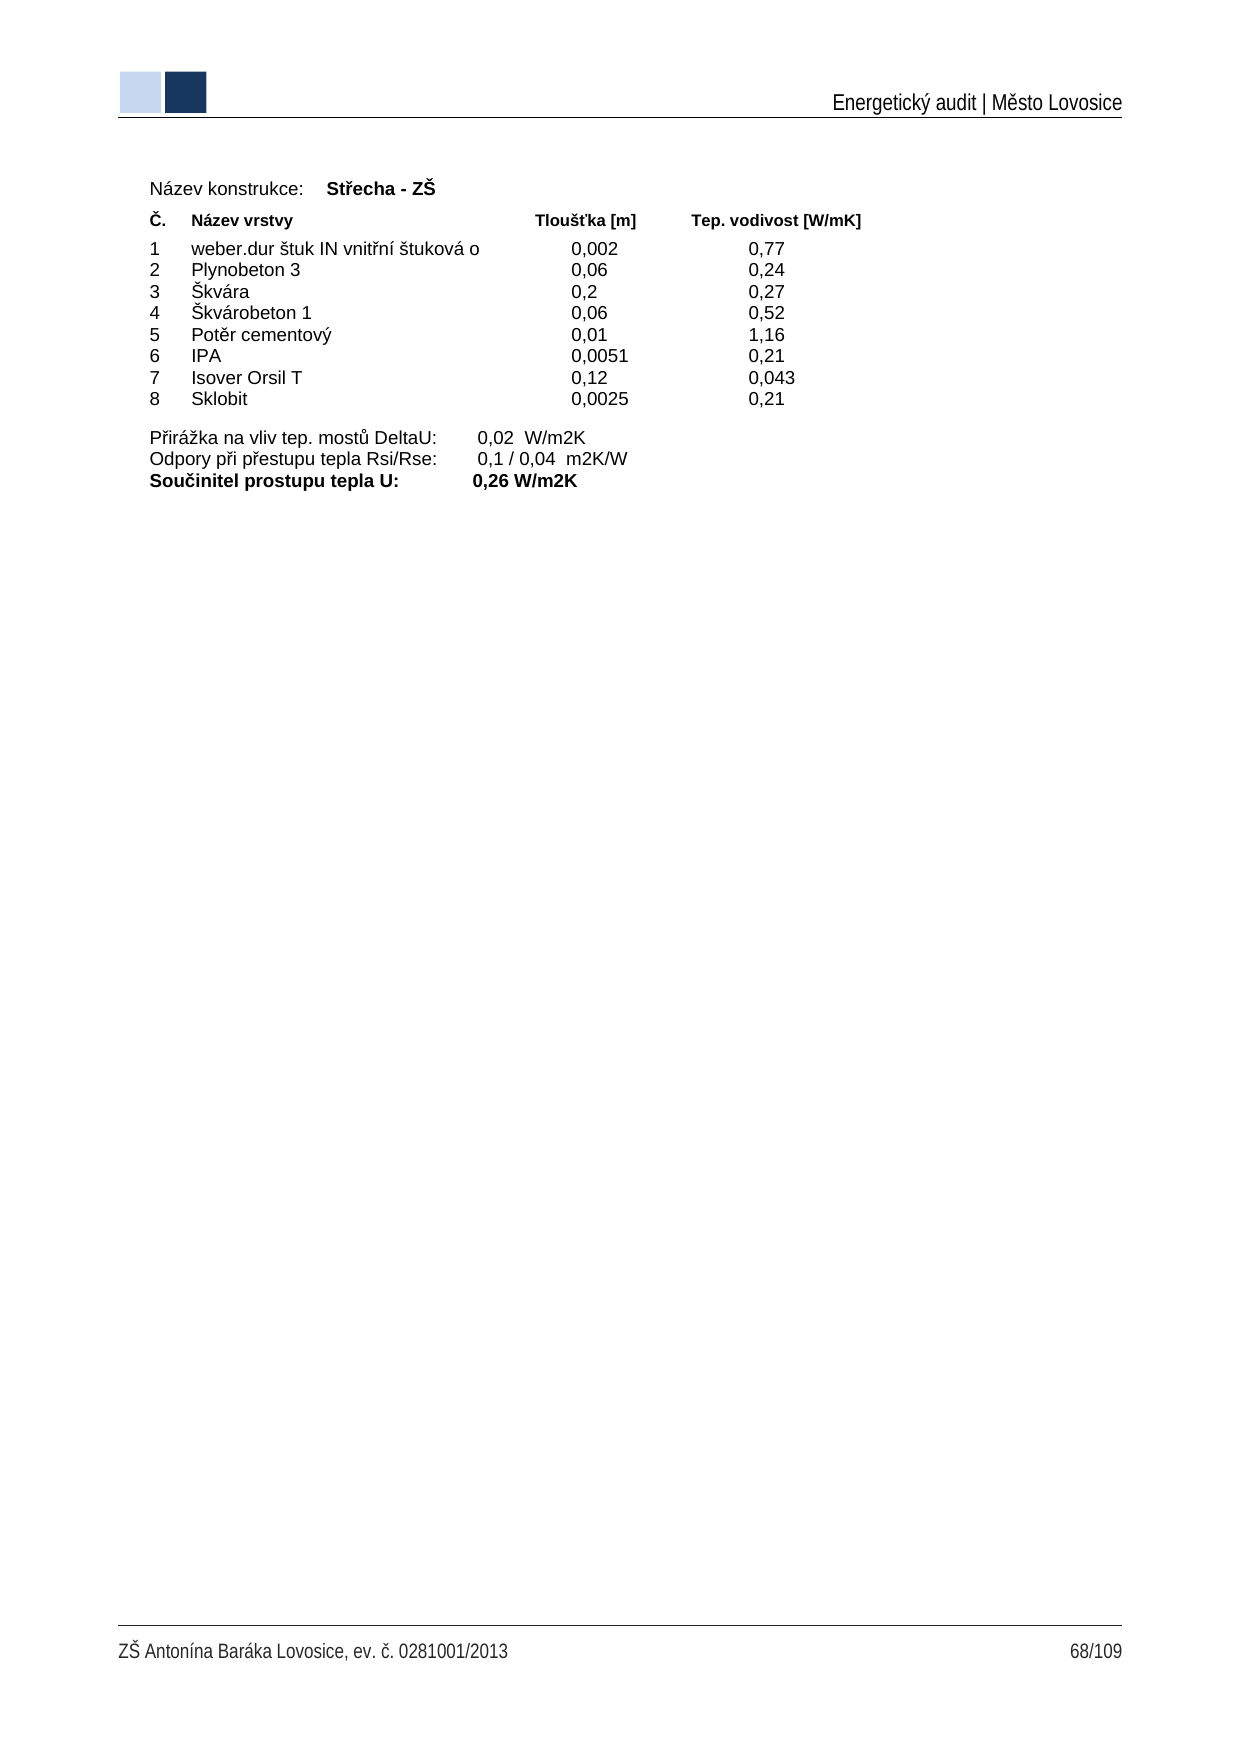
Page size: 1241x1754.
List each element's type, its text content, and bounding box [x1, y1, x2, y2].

text 3 Škvára 0,2 0,27 [118, 280, 1122, 302]
text 7 Isover Orsil T 0,12 0,043 [118, 367, 1122, 388]
text 6 IPA 0,0051 0,21 [118, 345, 1122, 367]
text 1 weber.dur štuk IN vnitřní štuková o 0,002 0,77 [118, 237, 1122, 259]
text Název konstrukce: Střecha - ZŠ [118, 177, 1122, 199]
text Odpory při přestupu tepla Rsi/Rse: 0,1 / 0,04 m2K/W [118, 448, 1122, 470]
text Součinitel prostupu tepla U: 0,26 W/m2K [118, 470, 1122, 491]
text 2 Plynobeton 3 0,06 0,24 [118, 259, 1122, 280]
text Přirážka na vliv tep. mostů DeltaU: 0,02 W/m2K [118, 427, 1122, 448]
text Č. Název vrstvy Tloušťka [m] Tep. vodivost [W/mK] [118, 211, 1122, 230]
text 5 Potěr cementový 0,01 1,16 [118, 323, 1122, 345]
text 4 Škvárobeton 1 0,06 0,52 [118, 302, 1122, 323]
text 8 Sklobit 0,0025 0,21 [118, 388, 1122, 410]
